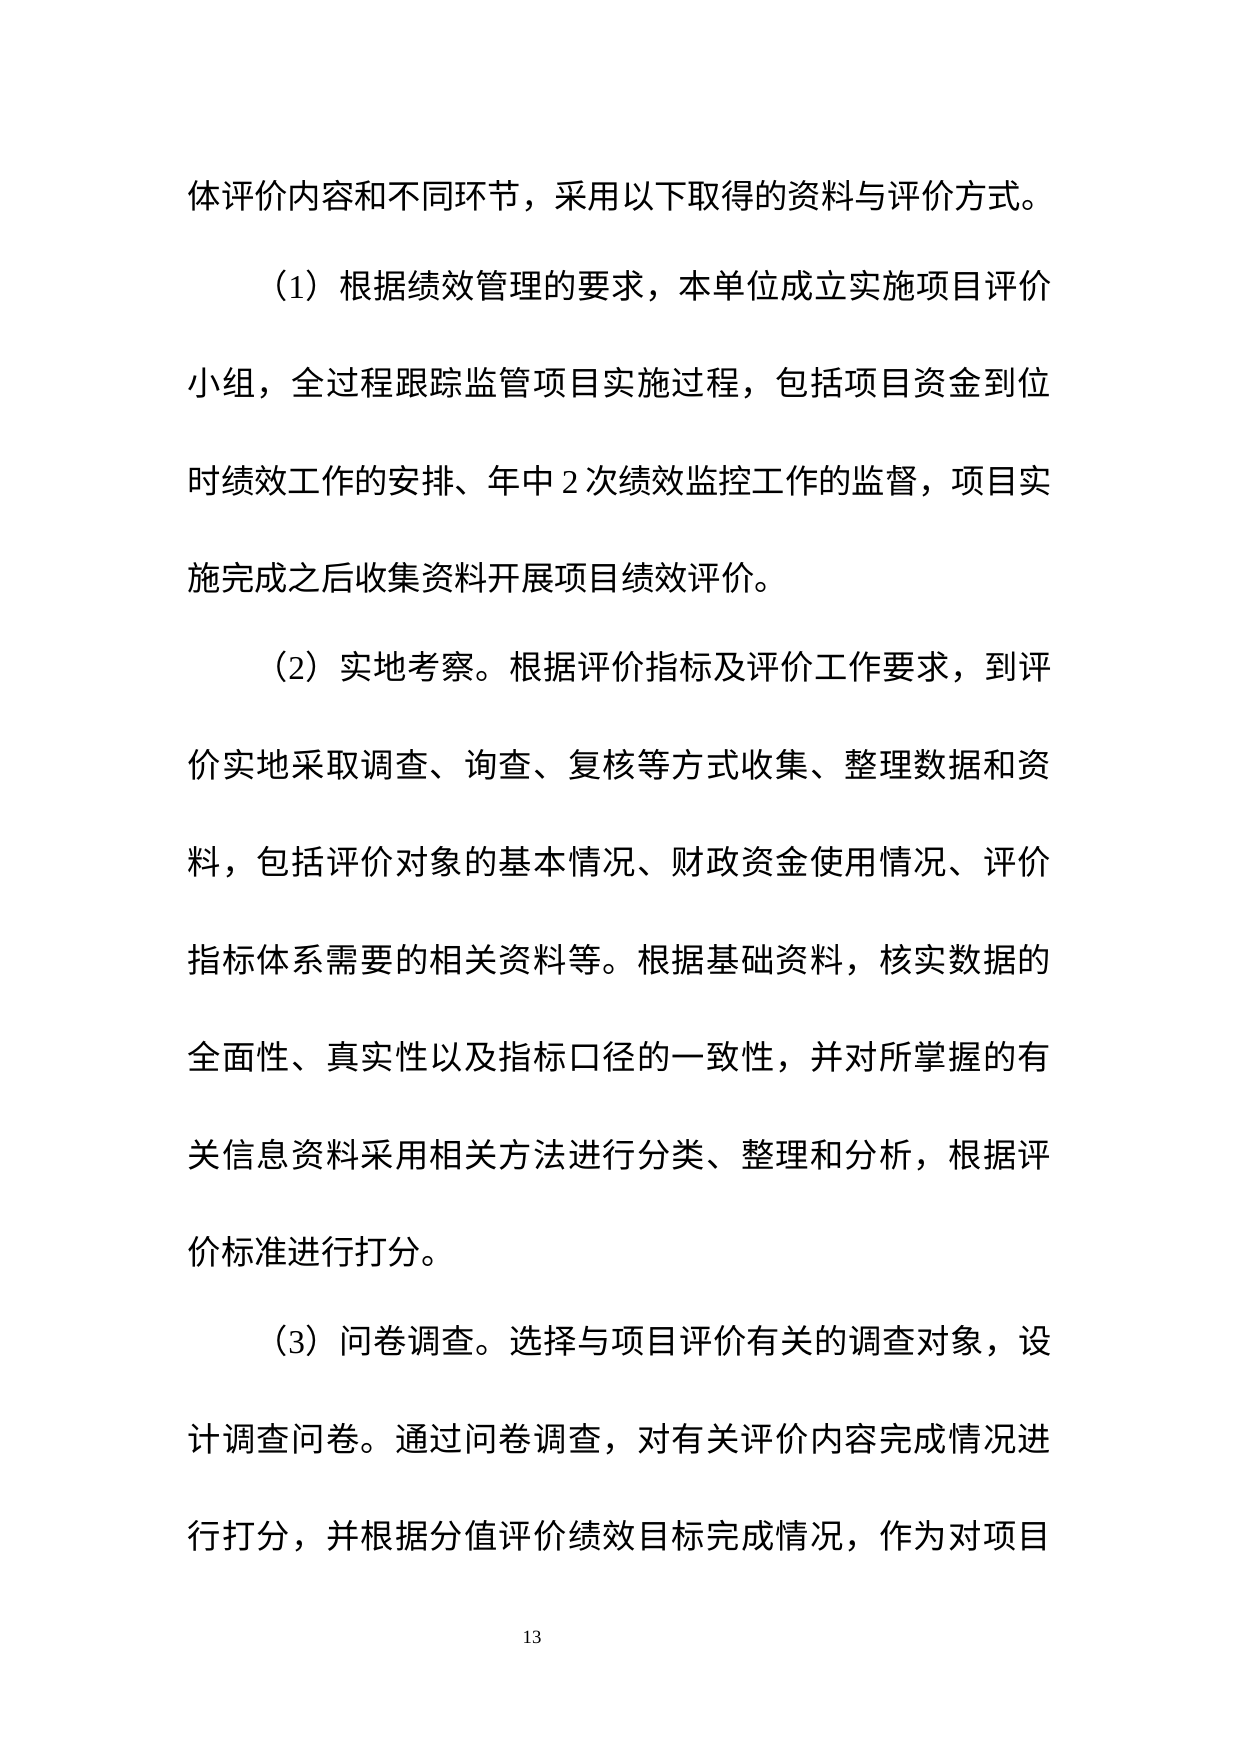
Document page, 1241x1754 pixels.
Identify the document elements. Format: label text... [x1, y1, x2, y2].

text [187, 162, 1053, 227]
text （1）根据绩效管理的要求，本单位成立实施项目评价小组，全过程跟踪监管项目实施过程，包括项目资金到位时绩效工作的安排、年中2次绩效监控工作的监督，项目实施完成之后收集资料开展项目绩效评价。 [187, 251, 1053, 608]
text （2）实地考察。根据评价指标及评价工作要求，到评价实地采取调查、询查、复核等方式收集、整理数据和资料，包括评价对象的基本情况、财政资金使用情况、评价指标体系需要的相关资料等。根据基础资料，核实数据的全面性、真实性以及指标口径的一致性，并对所掌握的有关信息资料采用相关方法进行分类、整理和分析，根据评价标准进行打分。 [187, 633, 1053, 1283]
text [187, 1307, 1053, 1567]
